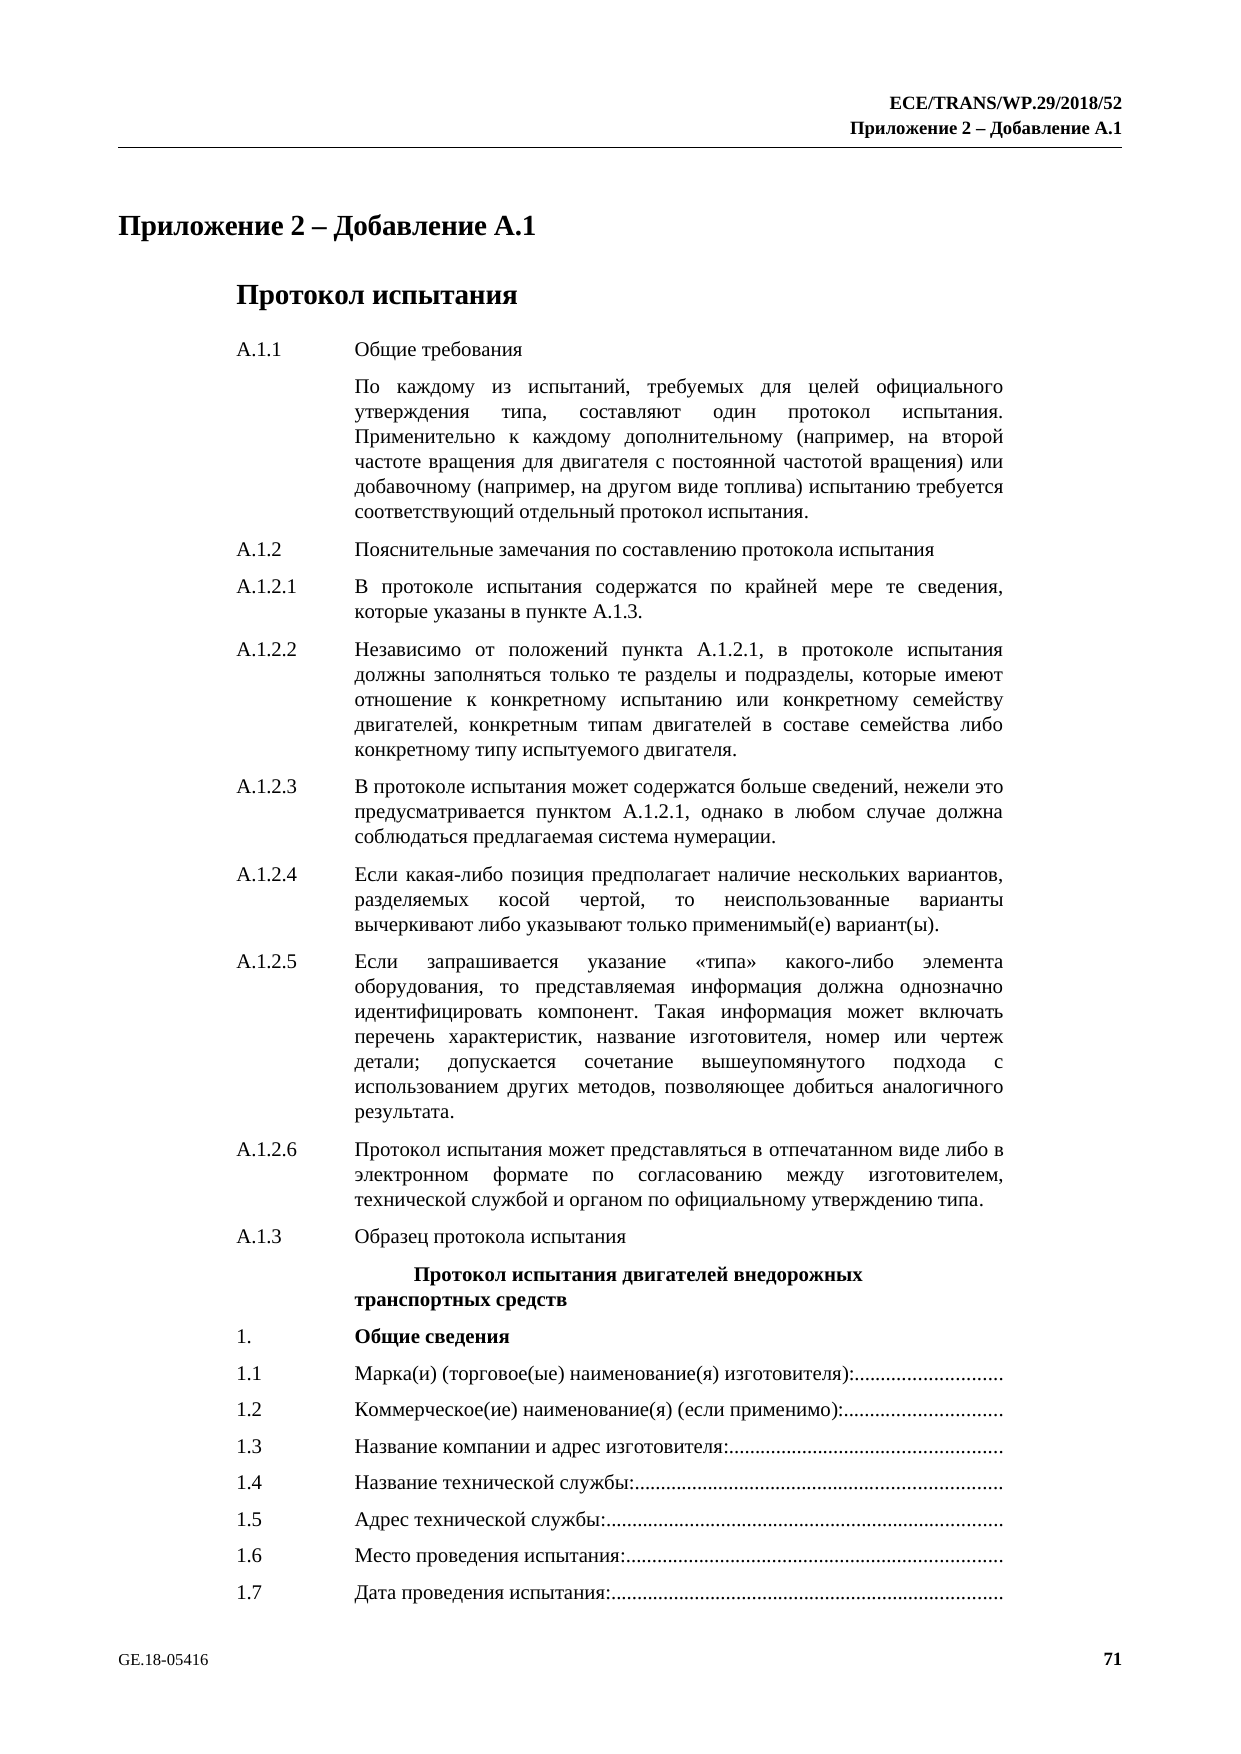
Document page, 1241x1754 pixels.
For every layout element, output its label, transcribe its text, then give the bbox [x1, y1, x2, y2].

text A.1.1 Общие требования [236, 336, 1004, 361]
text A.1.2.5 Если запрашивается указание «типа» какого-либо элемента оборудования, то представляемая информация должна однозначно идентифицировать компонент. Такая информация может включать перечень характеристик, название изготовителя, номер или чертеж детали; допускается сочетание вышеупомянутого подхода с использованием других методов, позволяющее добиться аналогичного результата. [236, 948, 1004, 1123]
text A.1.3 Образец протокола испытания [236, 1223, 1004, 1248]
text Протокол испытания двигателей внедорожных транспортных средств [236, 1261, 1004, 1311]
text 1.5 Адрес технической службы: [236, 1507, 1004, 1531]
text A.1.2.2 Независимо от положений пункта A.1.2.1, в протоколе испытания должны заполняться только те разделы и подразделы, которые имеют отношение к конкретному испытанию или конкретному семейству двигателей, конкретным типам двигателей в составе семейства либо конкретному типу испытуемого двигателя. [236, 636, 1004, 761]
text A.1.2 Пояснительные замечания по составлению протокола испытания [236, 536, 1004, 561]
text По каждому из испытаний, требуемых для целей официального утверждения типа, составляют один протокол испытания. Применительно к каждому дополнительному (например, на второй частоте вращения для двигателя с постоянной частотой вращения) или добавочному (например, на другом виде топлива) испытанию требуется соответствующий отдельный протокол испытания. [354, 373, 1004, 523]
text 1.1 Марка(и) (торговое(ые) наименование(я) изготовителя): [236, 1361, 1004, 1384]
text A.1.2.3 В протоколе испытания может содержатся больше сведений, нежели это предусматривается пунктом A.1.2.1, однако в любом случае должна соблюдаться предлагаемая система нумерации. [236, 773, 1004, 848]
text 1.7 Дата проведения испытания: [236, 1580, 1004, 1604]
text 1.2 Коммерческое(ие) наименование(я) (если применимо): [236, 1397, 1004, 1421]
text A.1.2.1 В протоколе испытания содержатся по крайней мере те сведения, которые указаны в пункте A.1.3. [236, 573, 1004, 623]
text 1.3 Название компании и адрес изготовителя: [236, 1434, 1004, 1458]
text 1. Общие сведения [236, 1323, 1004, 1348]
text A.1.2.6 Протокол испытания может представляться в отпечатанном виде либо в электронном формате по согласованию между изготовителем, технической службой и органом по официальному утверждению типа. [236, 1136, 1004, 1211]
text Протокол испытания [236, 279, 1004, 311]
text Приложение 2 – Добавление A.1 [118, 211, 1004, 242]
text 1.4 Название технической службы: [236, 1470, 1004, 1494]
text A.1.2.4 Если какая-либо позиция предполагает наличие нескольких вариантов, разделяемых косой чертой, то неиспользованные варианты вычеркивают либо указывают только применимый(е) вариант(ы). [236, 861, 1004, 936]
text 1.6 Место проведения испытания: [236, 1543, 1004, 1567]
